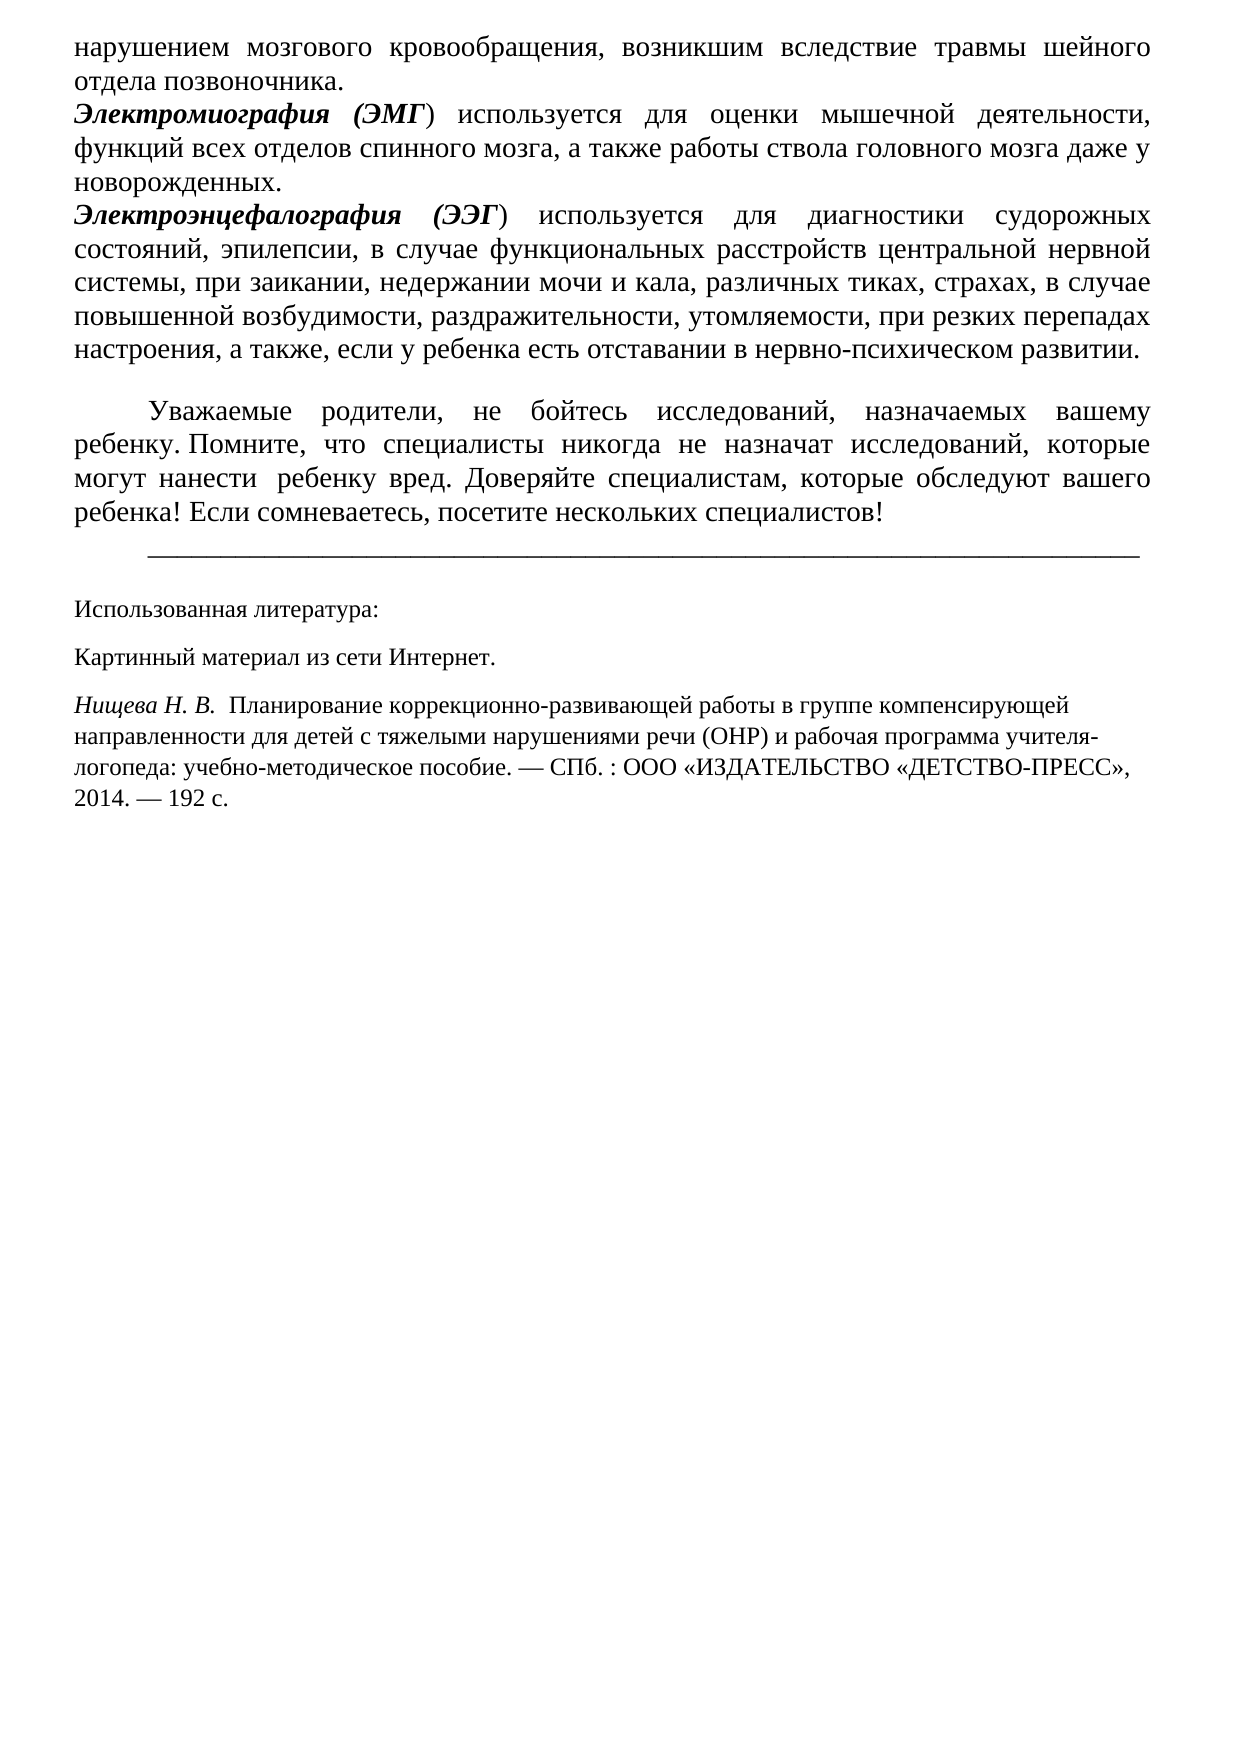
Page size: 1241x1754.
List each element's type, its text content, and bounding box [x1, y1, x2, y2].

text Электромиография (ЭМГ) используется для оценки мышечной деятельности, функций всех отделов спинного мозга, а также работы ствола головного мозга даже у новорожденных. [74, 97, 1152, 197]
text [74, 29, 1152, 97]
text Электроэнцефалография (ЭЭГ) используется для диагностики судорожных состояний, эпилепсии, в случае функциональных расстройств центральной нервной системы, при заикании, недержании мочи и кала, различных тиках, страхах, в случае повышенной возбудимости, раздражительности, утомляемости, при резких перепадах настроения, а также, если у ребенка есть отставании в нервно-психическом развитии. [74, 197, 1152, 365]
text ____________________________________________________________________ [74, 527, 1152, 561]
text Уважаемые родители, не бойтесь исследований, назначаемых вашему ребенку. Помните, что специалисты никогда не назначат исследований, которые могут нанести ребенку вред. Доверяйте специалистам, которые обследуют вашего ребенка! Если сомневаетесь, посетите нескольких специалистов! [74, 393, 1152, 527]
text Использованная литература: [74, 594, 1152, 623]
text Нищева Н. В. Планирование коррекционно-развивающей работы в группе компенсирующей направленности для детей с тяжелыми нарушениями речи (ОНР) и рабочая программа учителя-логопеда: учебно-методическое пособие. — СПб. : ООО «ИЗДАТЕЛЬСТВО «ДЕТСТВО-ПРЕСС», 2014. — 192 с. [74, 690, 1152, 812]
text Картинный материал из сети Интернет. [74, 642, 1152, 671]
